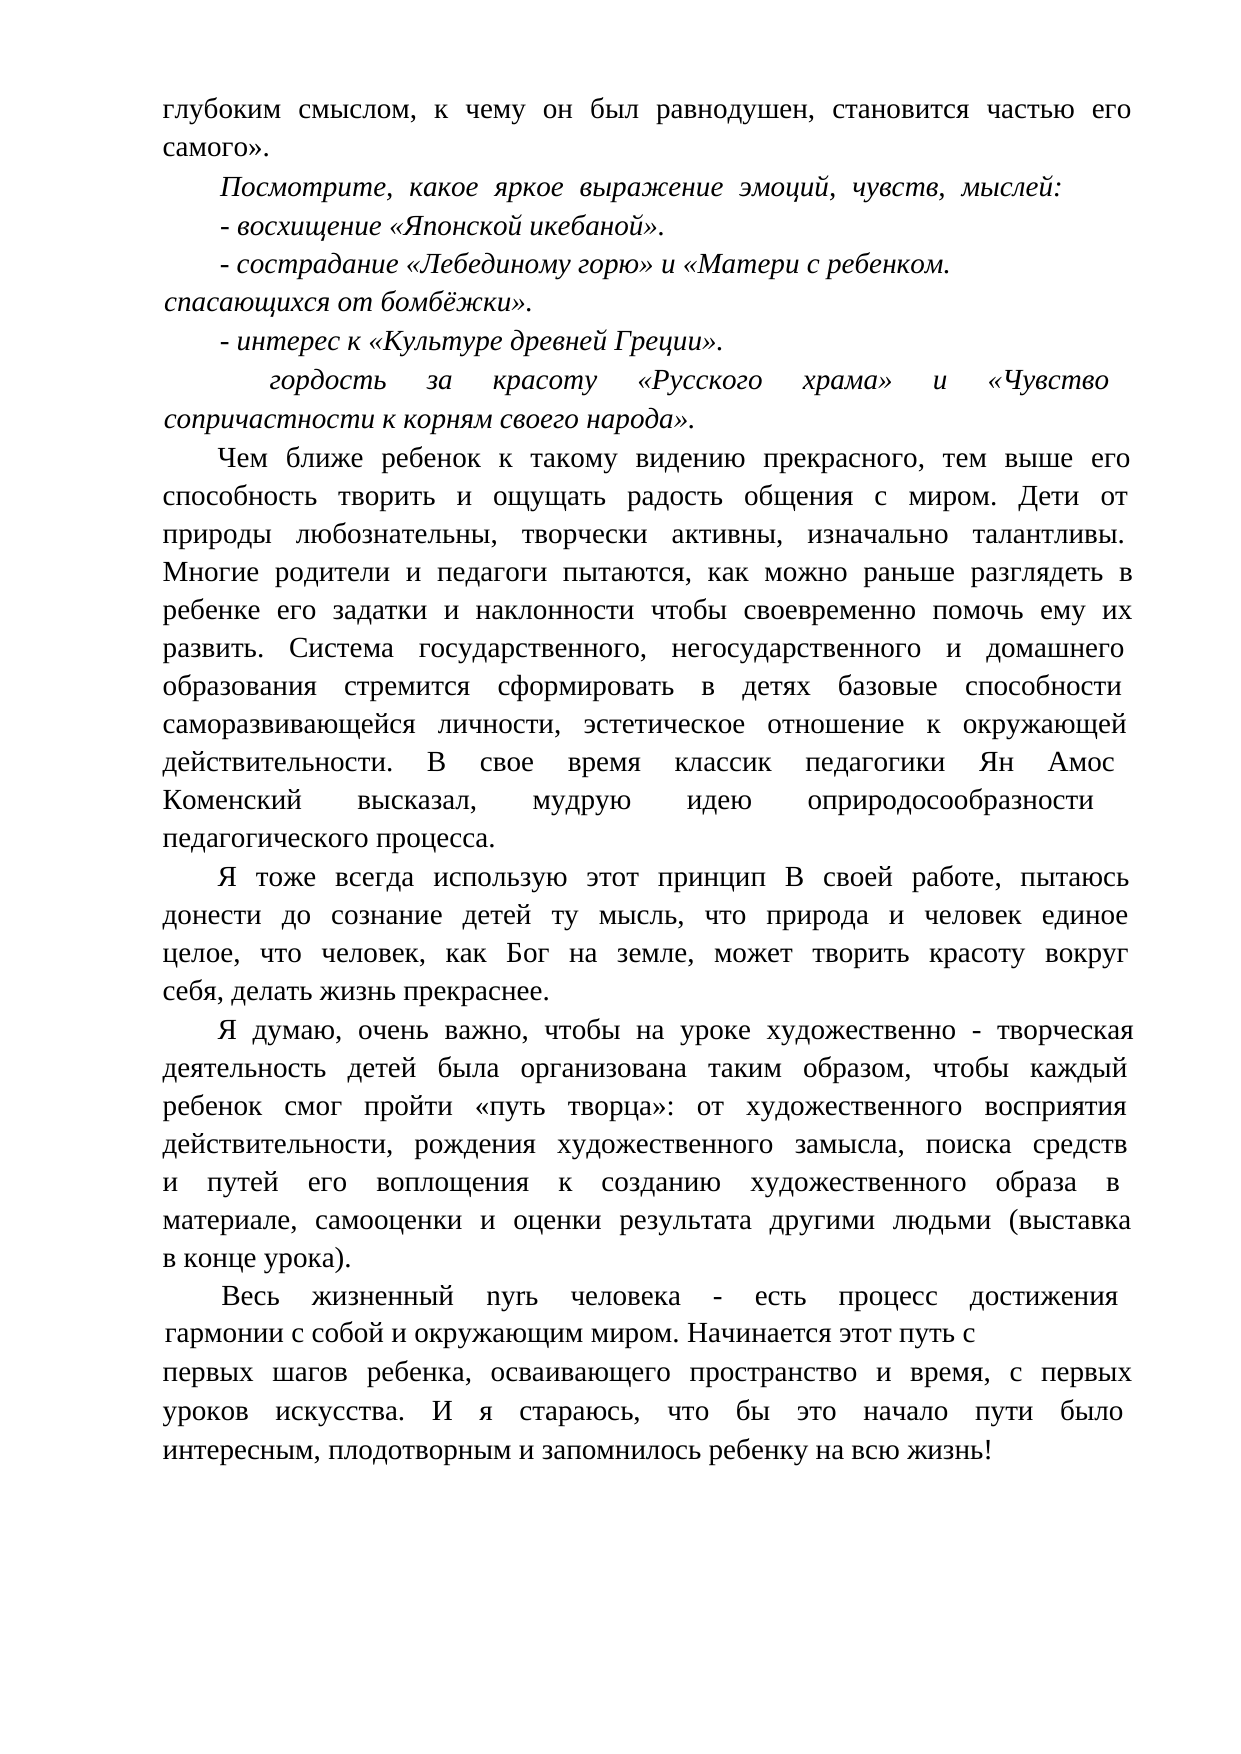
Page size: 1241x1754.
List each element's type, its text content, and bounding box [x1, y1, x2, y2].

text спасающихся от бомбёжки». [164, 282, 1152, 319]
text - сострадание «Лебединому горю» и «Матери с ребенком. [219, 243, 1152, 282]
text Посмотрите, какое яркое выражение эмоций, чувств, мыслей: - восхищение «Японской икебаной». [220, 166, 1079, 243]
text гордость за красоту «Русского храма» и «Чувство сопричастности к корням своего народа». [163, 358, 1150, 436]
text Я тоже всегда использую этот принцип В своей работе, пытаюсь донести до сознание детей ту мысль, что природа и человек единое целое, что человек, как Бог на земле, может творить красоту вокруг себя, делать жизнь прекраснее. [162, 856, 1150, 1008]
text Чем ближе ребенок к такому видению прекрасного, тем выше его способность творить и ощущать радость общения с миром. Дети от природы любознательны, творчески активны, изначально талантливы. Многие родители и педагоги пытаются, как можно раньше разглядеть в ребенке его задатки и наклонности чтобы своевременно помочь ему их развить. Система государственного, негосударственного и домашнего образования стремится сформировать в детях базовые способности саморазвивающейся личности, эстетическое отношение к окружающей действительности. В свое время классик педагогики Ян Амос Коменский высказал, мудрую идею оприродосообразности педагогического процесса. [162, 438, 1150, 855]
text - интерес к «Культуре древней Греции». [219, 319, 1152, 358]
text Я думаю, очень важно, чтобы на уроке художественно - творческая деятельность детей была организована таким образом, чтобы каждый ребенок смог пройти «путь творца»: от художественного восприятия действительности, рождения художественного замысла, поиска средств и путей его воплощения к созданию художественного образа в материале, самооценки и оценки результата другими людьми (выставка в конце урока). [162, 1009, 1150, 1275]
text первых шагов ребенка, осваивающего пространство и время, с первых уроков искусства. И я стараюсь, что бы это начало пути было интересным, плодотворным и запомнилось ребенку на всю жизнь! [162, 1351, 1152, 1467]
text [162, 89, 1150, 164]
text Весь жизненный nyrь человека - есть процесс достижения гармонии с собой и окружающим миром. Начинается этот путь с [164, 1275, 1151, 1351]
